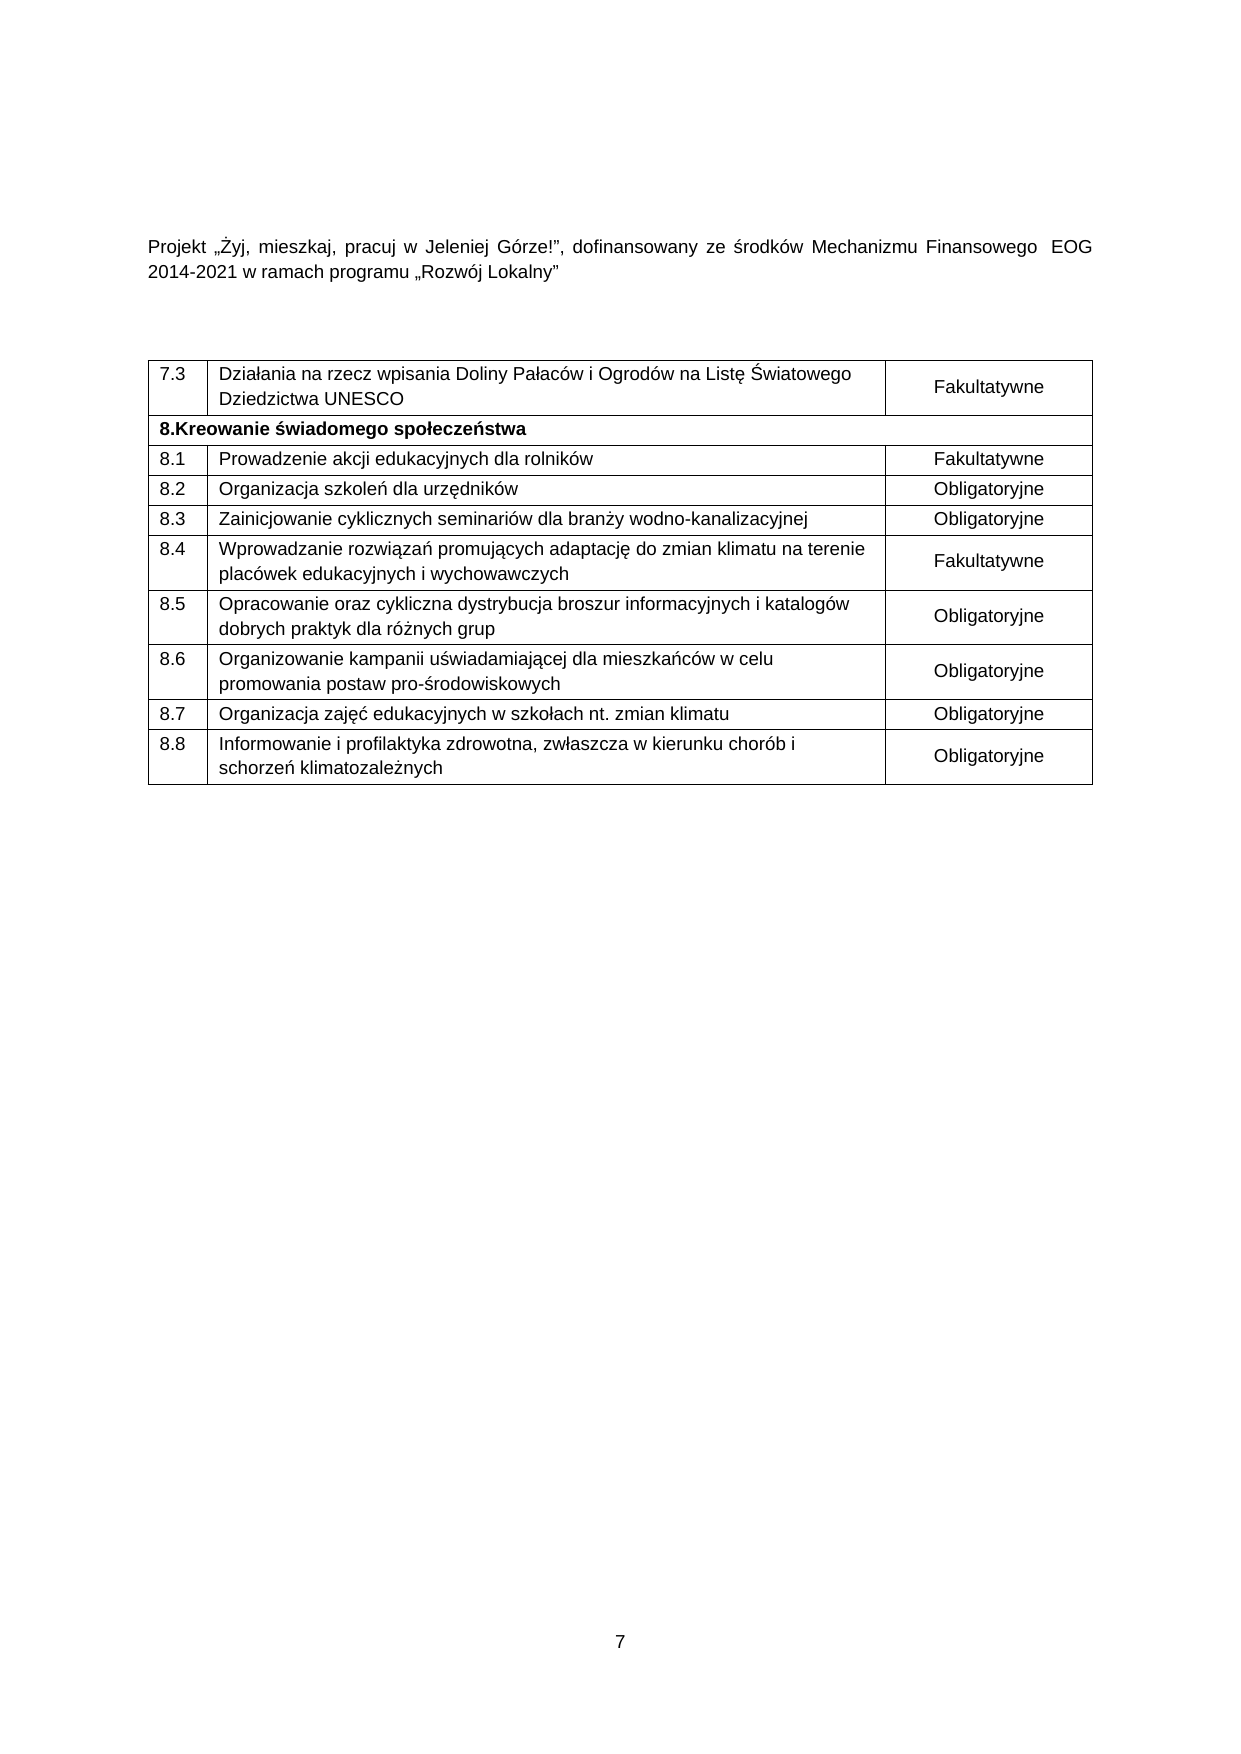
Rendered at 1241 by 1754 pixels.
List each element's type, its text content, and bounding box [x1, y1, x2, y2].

table_cell Informowanie i profilaktyka zdrowotna, zwłaszcza w kierunku chorób i schorzeń klimatozależnych [208, 730, 885, 784]
table_cell 8.8 [149, 730, 207, 784]
table_cell Opracowanie oraz cykliczna dystrybucja broszur informacyjnych i katalogów dobrych praktyk dla różnych grup [208, 591, 885, 644]
table_cell Zainicjowanie cyklicznych seminariów dla branży wodno-kanalizacyjnej [208, 506, 885, 535]
table_cell 8.3 [149, 506, 207, 535]
table_cell Organizacja zajęć edukacyjnych w szkołach nt. zmian klimatu [208, 700, 885, 729]
table_cell 8.6 [149, 645, 207, 699]
table_cell Fakultatywne [886, 536, 1092, 589]
table_cell Prowadzenie akcji edukacyjnych dla rolników [208, 446, 885, 475]
table_cell Obligatoryjne [886, 645, 1092, 699]
table_cell Organizacja szkoleń dla urzędników [208, 476, 885, 505]
table_cell 7.3 [149, 361, 207, 415]
table_cell Obligatoryjne [886, 700, 1092, 729]
table_cell Obligatoryjne [886, 506, 1092, 535]
table_cell Fakultatywne [886, 446, 1092, 475]
table_cell Wprowadzanie rozwiązań promujących adaptację do zmian klimatu na terenie placówek edukacyjnych i wychowawczych [208, 536, 885, 589]
table_cell Obligatoryjne [886, 591, 1092, 644]
table_cell 8.5 [149, 591, 207, 644]
table_cell 8.7 [149, 700, 207, 729]
table_cell Obligatoryjne [886, 730, 1092, 784]
table_cell Obligatoryjne [886, 476, 1092, 505]
table_cell 8.2 [149, 476, 207, 505]
table_cell Organizowanie kampanii uświadamiającej dla mieszkańców w celu promowania postaw pro-środowiskowych [208, 645, 885, 699]
table_cell 8.4 [149, 536, 207, 589]
table_cell Działania na rzecz wpisania Doliny Pałaców i Ogrodów na Listę Światowego Dziedzictwa UNESCO [208, 361, 885, 415]
table_cell Fakultatywne [886, 361, 1092, 415]
table_cell 8.1 [149, 446, 207, 475]
table_cell 8.Kreowanie świadomego społeczeństwa [149, 416, 1092, 445]
